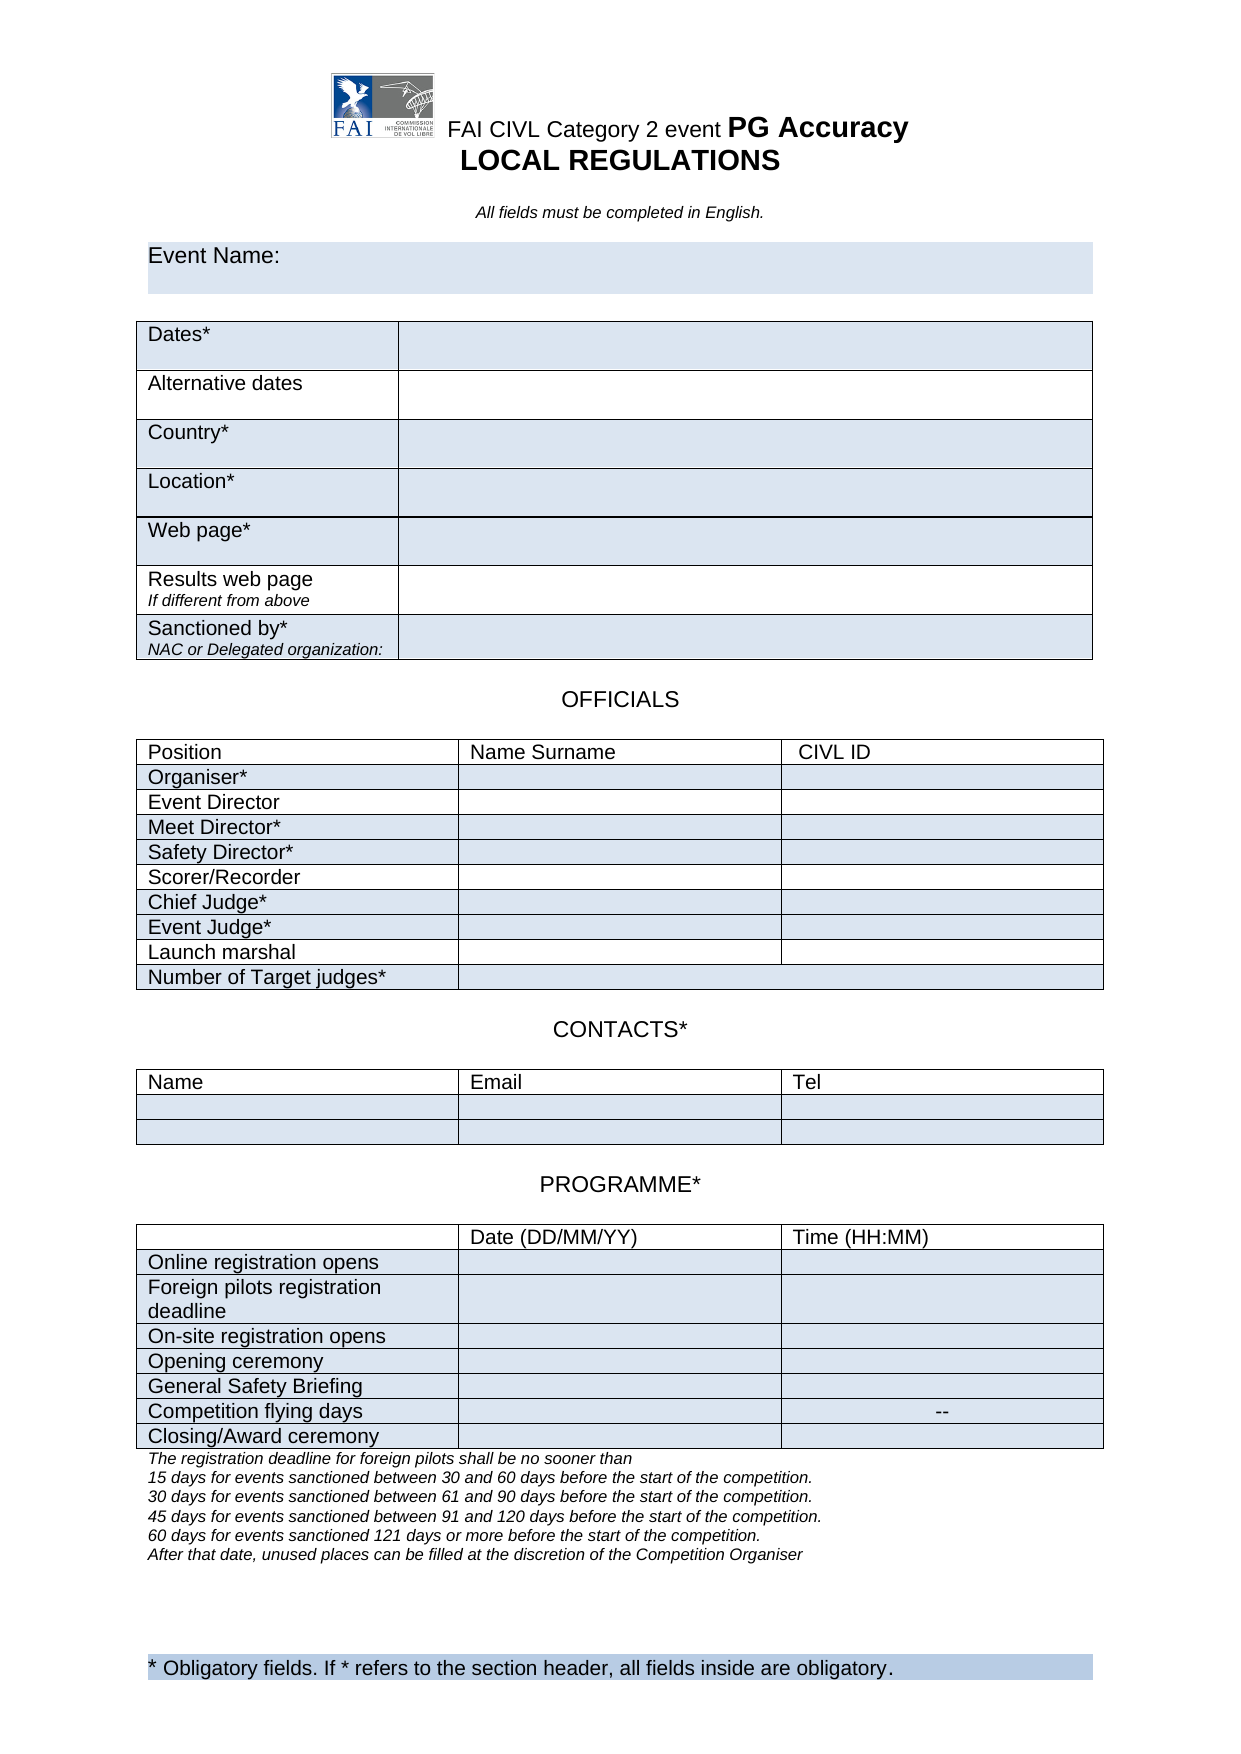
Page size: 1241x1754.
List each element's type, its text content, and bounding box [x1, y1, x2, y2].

text 30 days for events sanctioned between 61 and 90 days before the start of the competition. [148, 1487, 1093, 1506]
table_header Name [137, 1070, 458, 1094]
table_cell Safety Director* [137, 840, 458, 864]
table_header Email [459, 1070, 781, 1094]
table_cell Launch marshal [137, 940, 458, 964]
table_cell [399, 420, 1092, 467]
text 45 days for events sanctioned between 91 and 120 days before the start of the competition. [148, 1506, 1093, 1526]
table_cell [782, 890, 1103, 914]
table_header Tel [782, 1070, 1103, 1094]
table_cell Event Judge* [137, 915, 458, 939]
table_cell [137, 1120, 458, 1144]
table_cell [459, 1424, 781, 1448]
table_cell [782, 1120, 1103, 1144]
table_cell Online registration opens [137, 1250, 458, 1274]
table_cell [782, 1349, 1103, 1373]
table_cell Number of Target judges* [137, 965, 458, 989]
table_cell [782, 1324, 1103, 1348]
table_header Position [137, 740, 458, 764]
table_cell [459, 940, 781, 964]
table_cell [782, 915, 1103, 939]
table_header [399, 322, 1092, 369]
table_cell [782, 765, 1103, 789]
table_cell [399, 615, 1092, 658]
text 60 days for events sanctioned 121 days or more before the start of the competition. [148, 1526, 1093, 1545]
table_cell Results web page If different from above [137, 566, 398, 614]
table_header Name Surname [459, 740, 781, 764]
table_cell [782, 865, 1103, 889]
table_cell -- [782, 1399, 1103, 1423]
table_cell [459, 790, 781, 814]
table_cell [399, 518, 1092, 565]
table_cell [399, 371, 1092, 418]
table_header CIVL ID [782, 740, 1103, 764]
text The registration deadline for foreign pilots shall be no sooner than [148, 1449, 1093, 1468]
table_cell Organiser* [137, 765, 458, 789]
table_cell [459, 1120, 781, 1144]
table_cell [782, 940, 1103, 964]
table_cell [137, 1095, 458, 1119]
text 15 days for events sanctioned between 30 and 60 days before the start of the competition. [148, 1468, 1093, 1487]
table_cell On-site registration opens [137, 1324, 458, 1348]
table_cell [399, 566, 1092, 614]
table_cell [459, 915, 781, 939]
table_cell [459, 1275, 781, 1323]
picture [331, 73, 435, 138]
text All fields must be completed in English. [148, 203, 1093, 222]
text CONTACTS* [148, 1016, 1093, 1042]
table_cell Sanctioned by* NAC or Delegated organization: [137, 615, 398, 658]
table_cell [459, 840, 781, 864]
table_cell Chief Judge* [137, 890, 458, 914]
table_cell [399, 469, 1092, 516]
text PROGRAMME* [148, 1171, 1093, 1197]
table_cell [782, 1275, 1103, 1323]
table_cell Meet Director* [137, 815, 458, 839]
table_cell [782, 1424, 1103, 1448]
table_cell [459, 815, 781, 839]
table_cell Web page* [137, 518, 398, 565]
table_header Dates* [137, 322, 398, 369]
table_cell [459, 1250, 781, 1274]
table_cell [782, 1095, 1103, 1119]
table_cell Event Director [137, 790, 458, 814]
table_header [137, 1225, 458, 1249]
table_cell Closing/Award ceremony [137, 1424, 458, 1448]
table_cell [459, 1095, 781, 1119]
table_cell [459, 1399, 781, 1423]
table_cell [459, 865, 781, 889]
text Event Name: [148, 242, 1093, 268]
table_cell Alternative dates [137, 371, 398, 418]
table_cell [459, 1374, 781, 1398]
table_cell [782, 1374, 1103, 1398]
table_cell [782, 790, 1103, 814]
table_cell General Safety Briefing [137, 1374, 458, 1398]
table_cell [782, 1250, 1103, 1274]
table_cell [459, 965, 1103, 989]
table_header Date (DD/MM/YY) [459, 1225, 781, 1249]
table_cell Scorer/Recorder [137, 865, 458, 889]
text After that date, unused places can be filled at the discretion of the Competition Organiser [148, 1545, 1093, 1564]
text OFFICIALS [148, 686, 1093, 712]
table_cell [459, 1349, 781, 1373]
table_cell [782, 815, 1103, 839]
table_cell Competition flying days [137, 1399, 458, 1423]
table_cell Country* [137, 420, 398, 467]
table_cell [782, 840, 1103, 864]
table_cell Opening ceremony [137, 1349, 458, 1373]
table_cell [459, 1324, 781, 1348]
table_cell Location* [137, 469, 398, 516]
table_cell [459, 890, 781, 914]
table_cell [459, 765, 781, 789]
table_header Time (HH:MM) [782, 1225, 1103, 1249]
table_cell Foreign pilots registration deadline [137, 1275, 458, 1323]
